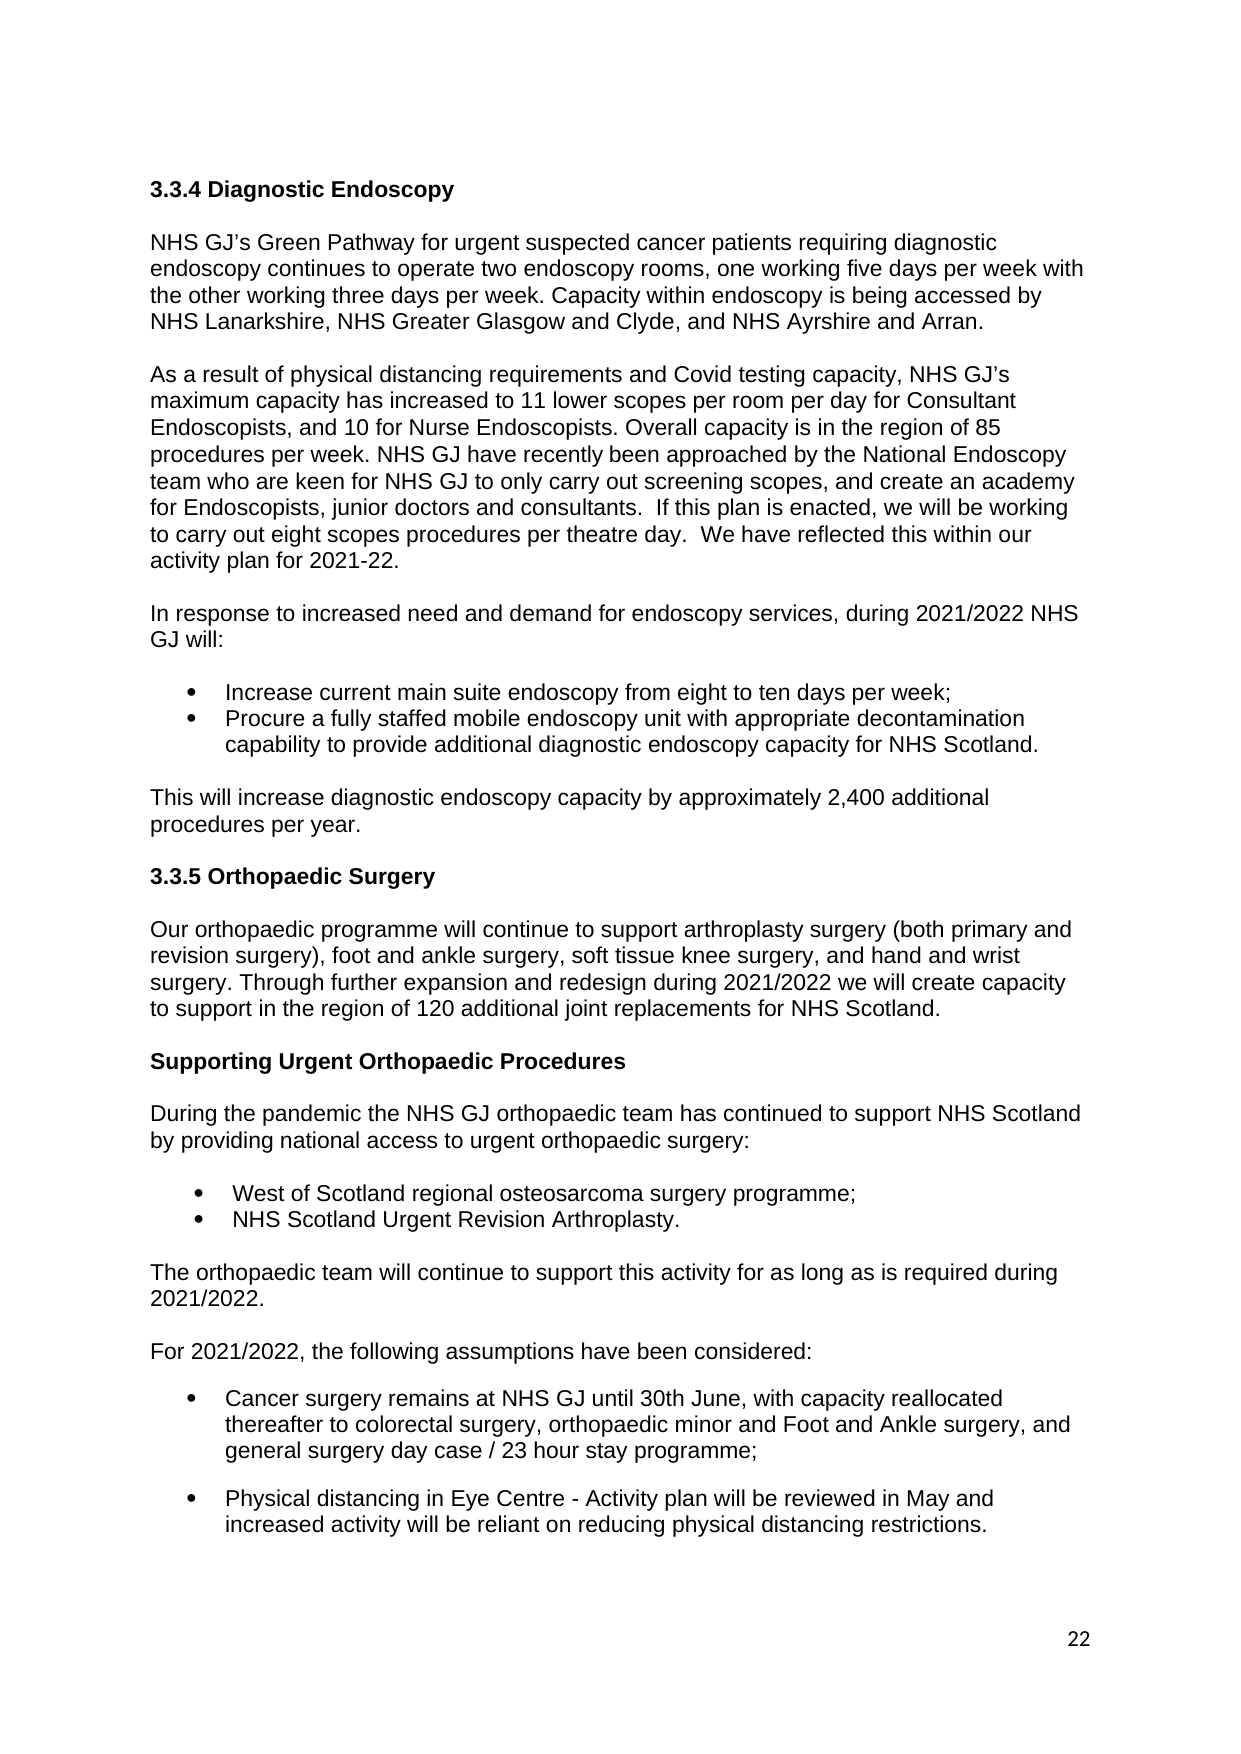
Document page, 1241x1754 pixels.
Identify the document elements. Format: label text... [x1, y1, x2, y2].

text This will increase diagnostic endoscopy capacity by approximately 2,400 additional procedures per year. [150, 784, 1090, 837]
list Procure a fully staffed mobile endoscopy unit with appropriate decontamination capability to provide additional diagnostic endoscopy capacity for NHS Scotland. [187, 705, 1090, 758]
text 3.3.5 Orthopaedic Surgery [150, 863, 1090, 889]
list Increase current main suite endoscopy from eight to ten days per week; [187, 679, 1090, 705]
text In response to increased need and demand for endoscopy services, during 2021/2022 NHS GJ will: [150, 600, 1090, 652]
list NHS Scotland Urgent Revision Arthroplasty. [194, 1206, 1090, 1232]
text During the pandemic the NHS GJ orthopaedic team has continued to support NHS Scotland by providing national access to urgent orthopaedic surgery: [150, 1100, 1090, 1153]
text The orthopaedic team will continue to support this activity for as long as is required during 2021/2022. [150, 1258, 1090, 1311]
list West of Scotland regional osteosarcoma surgery programme; [194, 1179, 1090, 1206]
text Supporting Urgent Orthopaedic Procedures [150, 1048, 1090, 1074]
list Physical distancing in Eye Centre - Activity plan will be reviewed in May and increased activity will be reliant on reducing physical distancing restrictions. [187, 1485, 1090, 1537]
text NHS GJ’s Green Pathway for urgent suspected cancer patients requiring diagnostic endoscopy continues to operate two endoscopy rooms, one working five days per week with the other working three days per week. Capacity within endoscopy is being accessed by NHS Lanarkshire, NHS Greater Glasgow and Clyde, and NHS Ayrshire and Arran. [150, 229, 1090, 334]
text Our orthopaedic programme will continue to support arthroplasty surgery (both primary and revision surgery), foot and ankle surgery, soft tissue knee surgery, and hand and wrist surgery. Through further expansion and redesign during 2021/2022 we will create capacity to support in the region of 120 additional joint replacements for NHS Scotland. [150, 916, 1090, 1021]
text 3.3.4 Diagnostic Endoscopy [150, 176, 1090, 203]
text For 2021/2022, the following assumptions have been considered: [150, 1338, 1090, 1364]
text As a result of physical distancing requirements and Covid testing capacity, NHS GJ’s maximum capacity has increased to 11 lower scopes per room per day for Consultant Endoscopists, and 10 for Nurse Endoscopists. Overall capacity is in the region of 85 procedures per week. NHS GJ have recently been approached by the National Endoscopy team who are keen for NHS GJ to only carry out screening scopes, and create an academy for Endoscopists, junior doctors and consultants. If this plan is enacted, we will be working to carry out eight scopes procedures per theatre day. We have reflected this within our activity plan for 2021-22. [150, 361, 1090, 573]
list Cancer surgery remains at NHS GJ until 30th June, with capacity reallocated thereafter to colorectal surgery, orthopaedic minor and Foot and Ankle surgery, and general surgery day case / 23 hour stay programme; [187, 1385, 1090, 1464]
